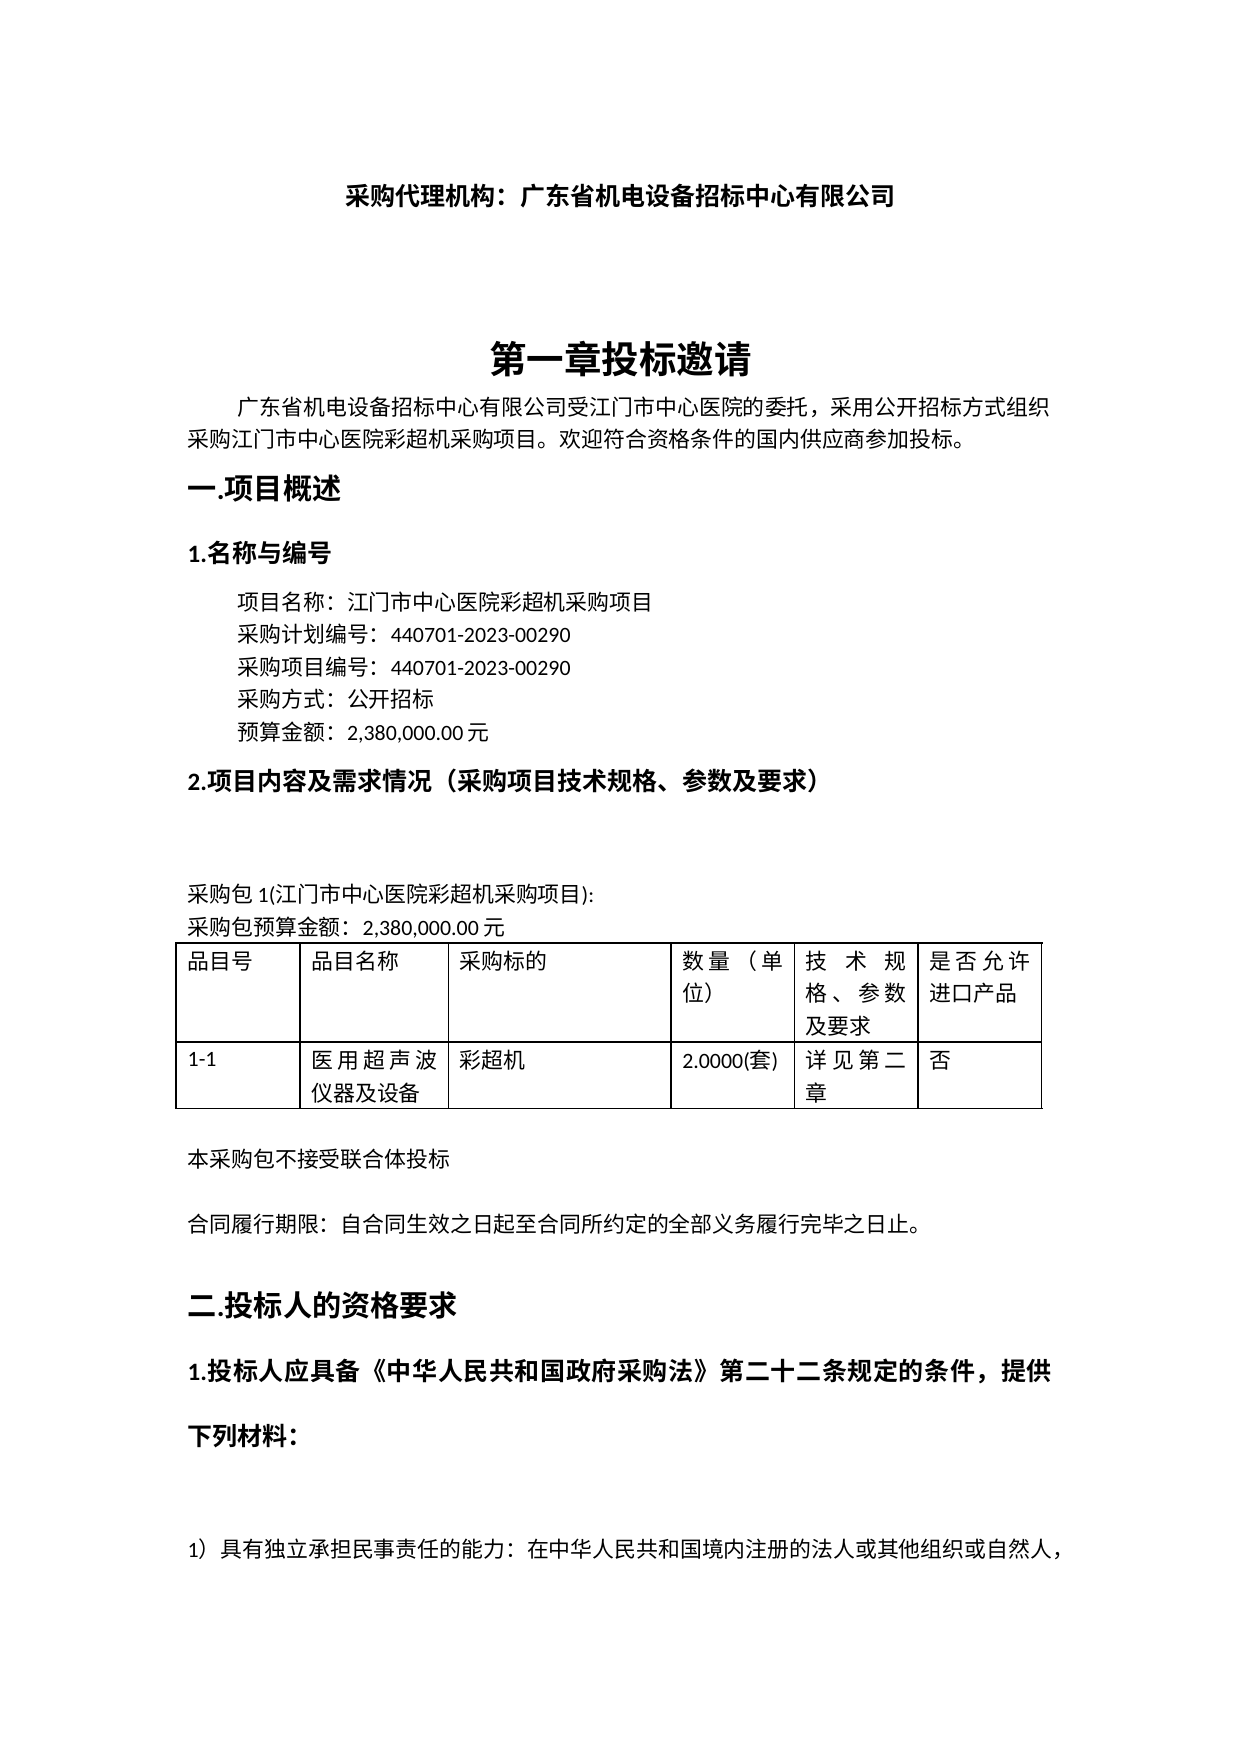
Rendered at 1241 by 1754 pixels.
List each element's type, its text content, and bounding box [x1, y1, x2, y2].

text 采购项目编号：440701-2023-00290 [187, 649, 1053, 682]
text 2.项目内容及需求情况（采购项目技术规格、参数及要求） [187, 747, 1053, 812]
text 二.投标人的资格要求 [187, 1272, 1053, 1337]
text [187, 1532, 1053, 1564]
text 采购方式：公开招标 [187, 682, 1053, 714]
text 广东省机电设备招标中心有限公司受江门市中心医院的委托，采用公开招标方式组织采购江门市中心医院彩超机采购项目。欢迎符合资格条件的国内供应商参加投标。 [187, 389, 1053, 454]
table_header 技术规格、参数及要求 [795, 944, 917, 1041]
text 1.名称与编号 [187, 519, 1053, 584]
text 1.投标人应具备《中华人民共和国政府采购法》第二十二条规定的条件，提供下列材料： [187, 1337, 1053, 1467]
text 第一章投标邀请 [187, 324, 1053, 389]
text 采购计划编号：440701-2023-00290 [187, 617, 1053, 649]
table_header 品目号 [177, 944, 299, 1041]
text 项目名称：江门市中心医院彩超机采购项目 [187, 584, 1053, 617]
table_cell 1-1 [177, 1043, 299, 1108]
table_cell 彩超机 [449, 1043, 670, 1108]
table_header 采购标的 [449, 944, 670, 1041]
text 采购代理机构：广东省机电设备招标中心有限公司 [187, 162, 1053, 227]
text 采购包预算金额：2,380,000.00元 [187, 909, 1053, 942]
table_cell 详见第二章 [795, 1043, 917, 1108]
table_header 数量（单位） [672, 944, 794, 1041]
text 合同履行期限：自合同生效之日起至合同所约定的全部义务履行完毕之日止。 [187, 1207, 1053, 1239]
text 预算金额：2,380,000.00元 [187, 714, 1053, 747]
table_header 品目名称 [301, 944, 448, 1041]
text 本采购包不接受联合体投标 [187, 1142, 1053, 1174]
table_cell 2.0000(套) [672, 1043, 794, 1108]
text 采购包1(江门市中心医院彩超机采购项目): [187, 877, 1053, 909]
table_cell 否 [919, 1043, 1041, 1108]
table_header 是否允许进口产品 [919, 944, 1041, 1041]
table_cell 医用超声波仪器及设备 [301, 1043, 448, 1108]
text 一.项目概述 [187, 454, 1053, 519]
